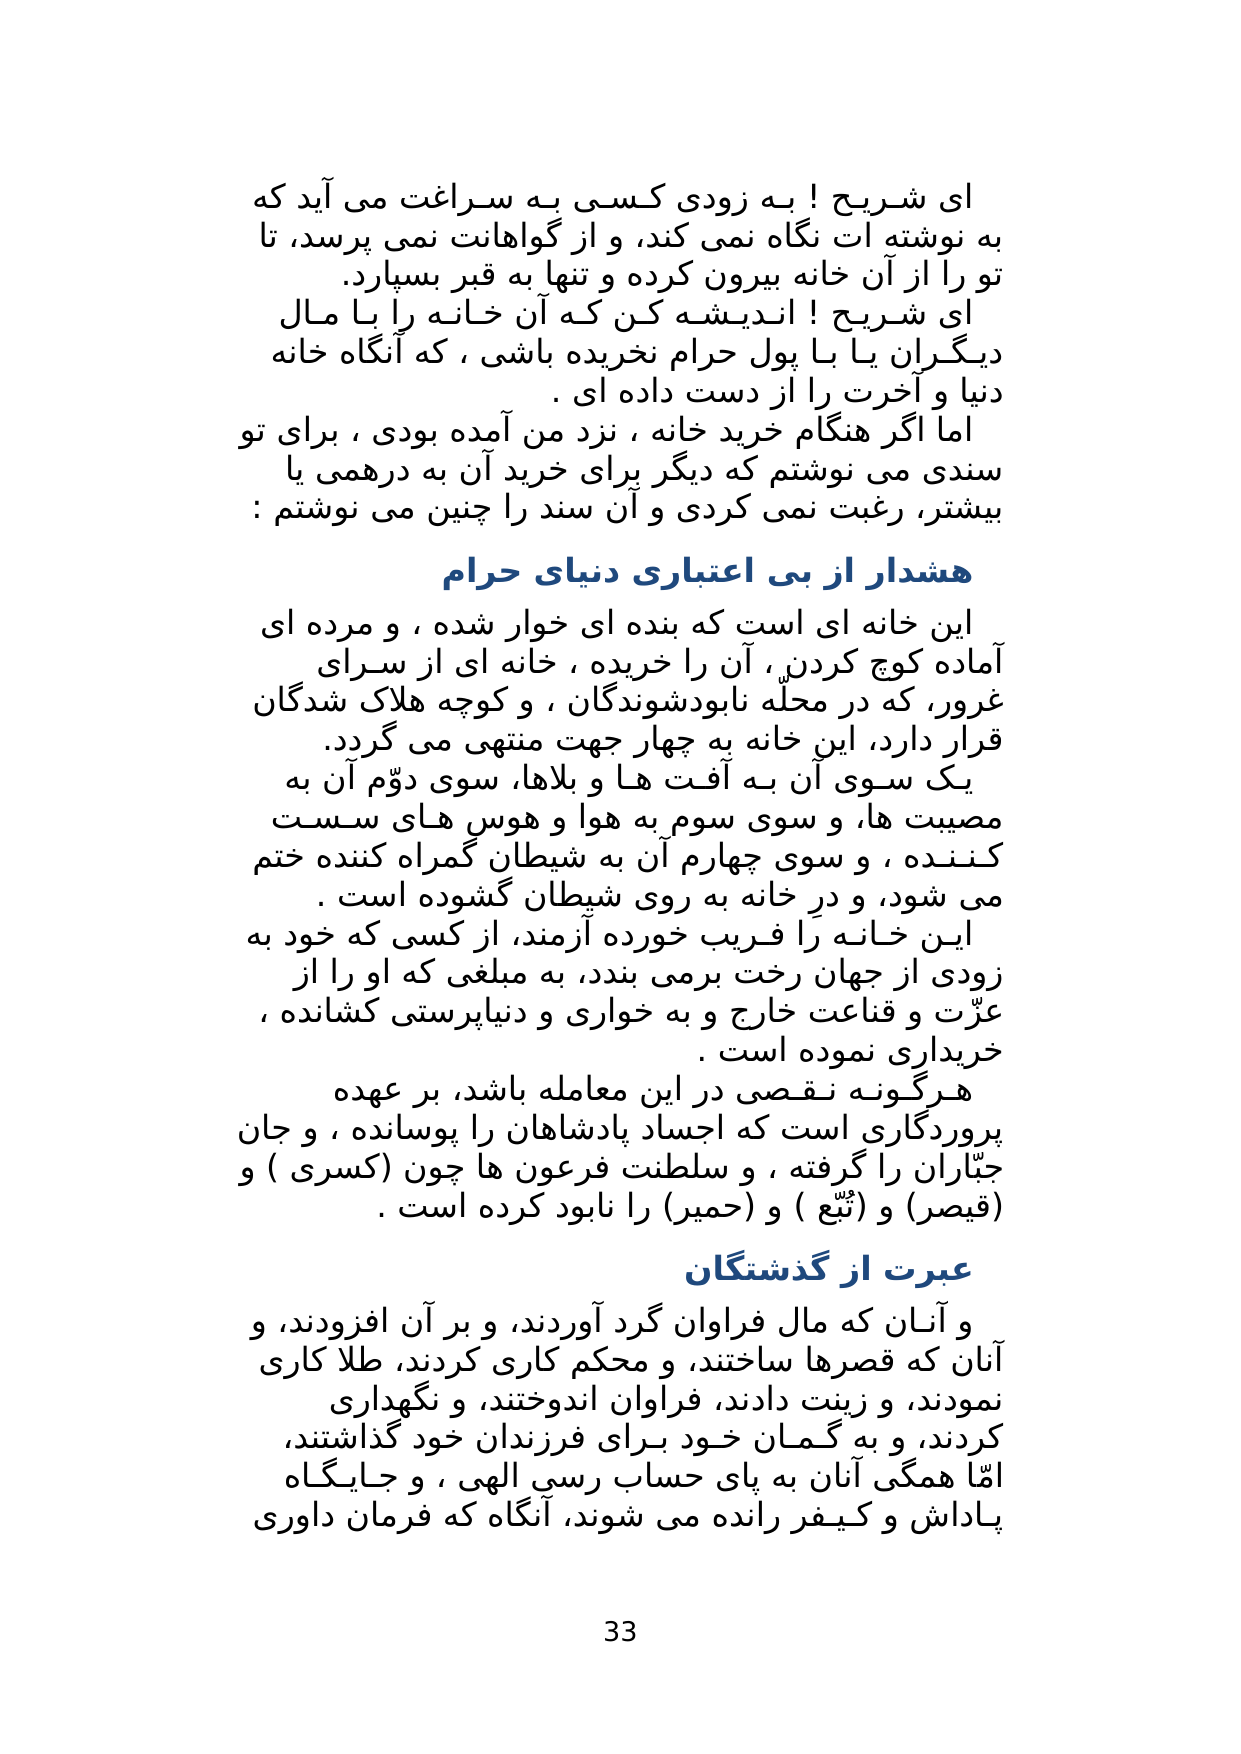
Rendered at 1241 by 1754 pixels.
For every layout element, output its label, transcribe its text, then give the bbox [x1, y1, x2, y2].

text این خانه ای است که بنده ای خوار شده ، و مرده ای آماده کوچ کردن ، آن را خریده ، خانه ای از سـرای غرور، که در محلّه نابودشوندگان ، و کوچه هلاک شدگان قرار دارد، این خانه به چهار جهت منتهی می گردد. [236, 603, 1004, 759]
text اما اگر هنگام خرید خانه ، نزد من آمده بودی ، برای تو سندی می نوشتم که دیگر برای خرید آن به درهمی یا بیشتر، رغبت نمی کردی و آن سند را چنین می نوشتم : [236, 410, 1004, 527]
text ایـن خـانـه را فـریب خورده آزمند، از کسی که خود به زودی از جهان رخت برمی بندد، به مبلغی که او را از عزّت و قناعت خارج و به خواری و دنیاپرستی کشانده ، خریداری نموده است . [236, 914, 1004, 1069]
text ای شـریـح ! بـه زودی کـسـی بـه سـراغت می آید که به نوشته ات نگاه نمی کند، و از گواهانت نمی پرسد، تا تو را از آن خانه بیرون کرده و تنها به قبر بسپارد. [236, 177, 1004, 294]
text هـرگـونـه نـقـصی در این معامله باشد، بر عهده پروردگاری است که اجساد پادشاهان را پوسانده ، و جان جبّاران را گرفته ، و سلطنت فرعون ها چون (کسری ) و (قیصر) و (تُبّع ) و (حمیر) را نابود کرده است . [236, 1069, 1004, 1225]
subtitle هشدار از بی اعتباری دنیای حرام [236, 552, 1004, 591]
subtitle عبرت از گذشتگان [236, 1250, 1004, 1289]
text یـک سـوی آن بـه آفـت هـا و بلاها، سوی دوّم آن به مصیبت ها، و سوی سوم به هوا و هوس هـای سـسـت کـنـنـده ، و سوی چهارم آن به شیطان گمراه کننده ختم می شود، و درِ خانه به روی شیطان گشوده است . [236, 759, 1004, 914]
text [236, 1301, 1004, 1534]
text ای شـریـح ! انـدیـشـه کـن کـه آن خـانـه را بـا مـال دیـگـران یـا بـا پول حرام نخریده باشی ، که آنگاه خانه دنیا و آخرت را از دست داده ای . [236, 294, 1004, 410]
